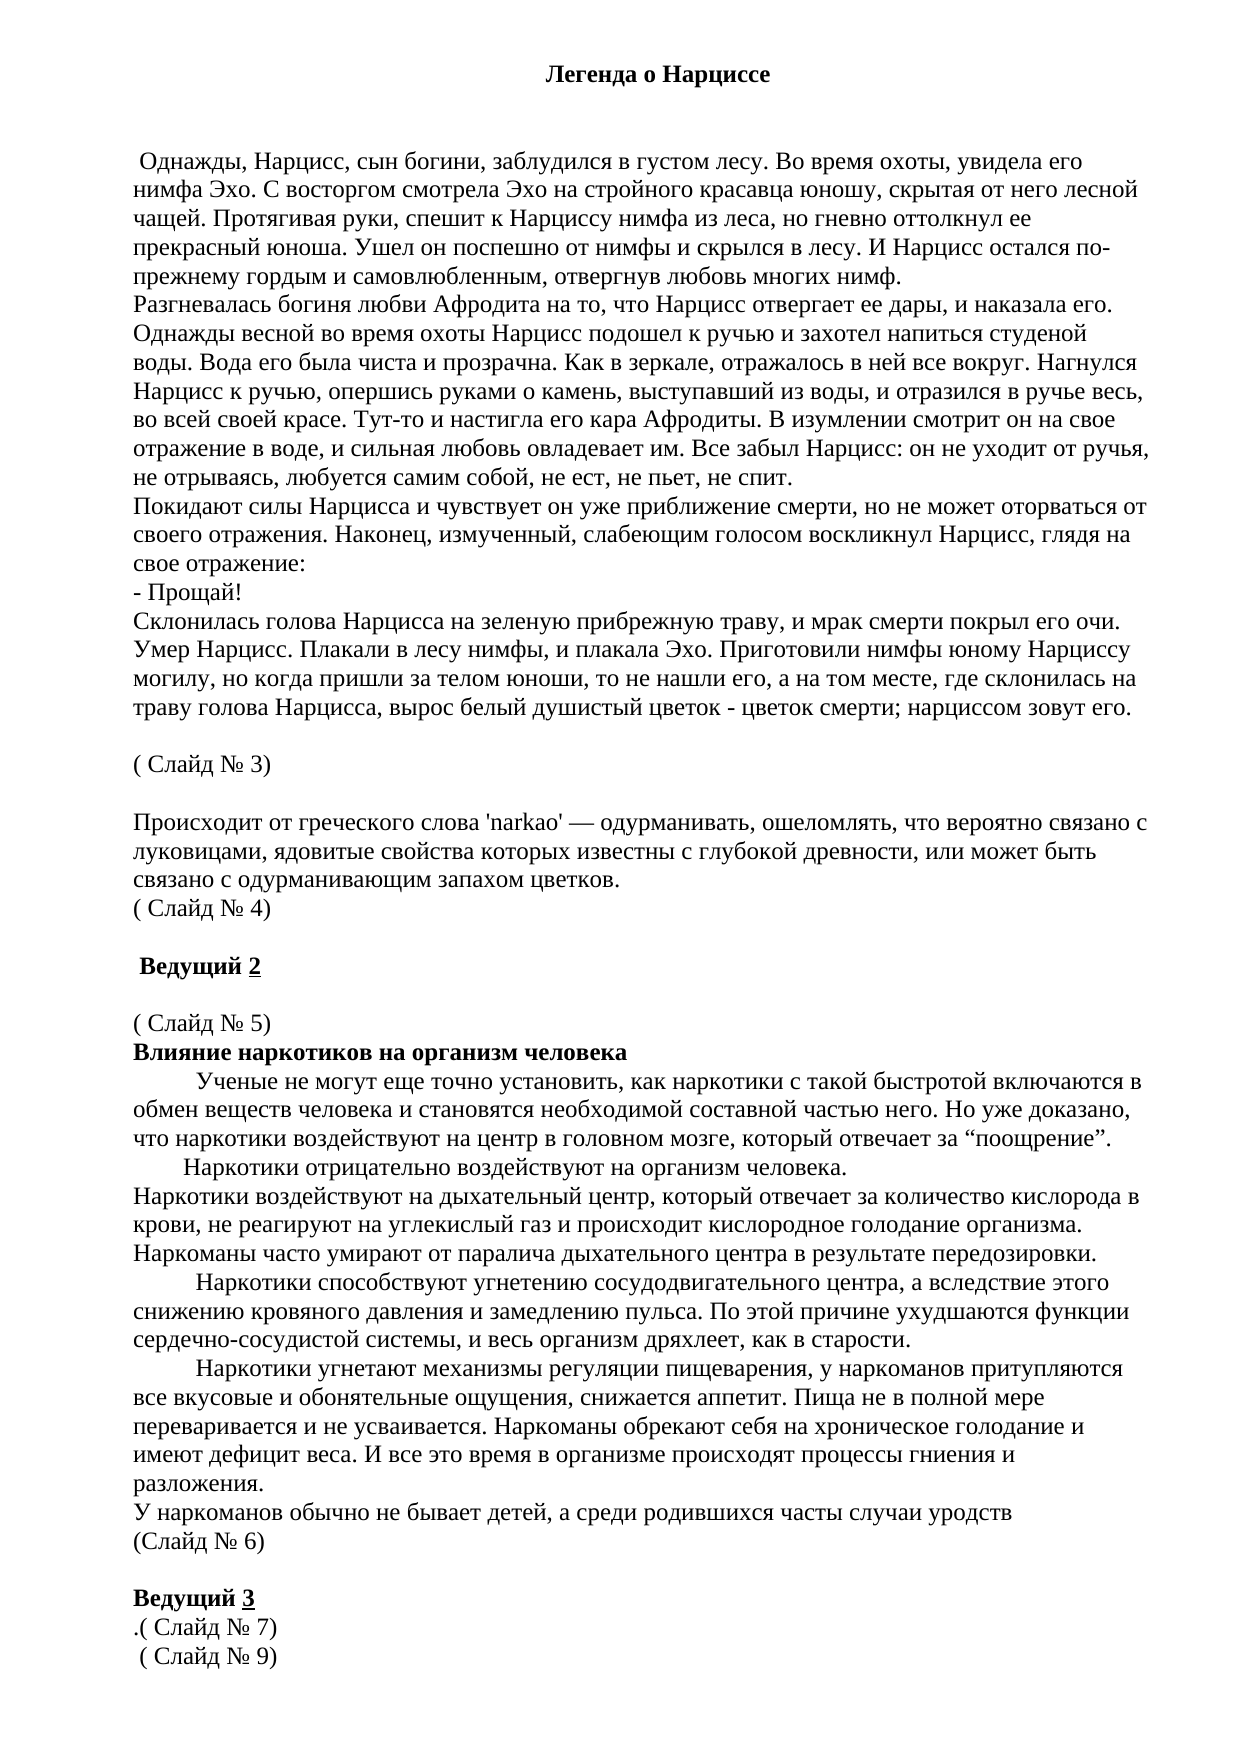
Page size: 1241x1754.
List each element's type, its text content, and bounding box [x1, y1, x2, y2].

text .( Слайд № 7) [133, 1612, 1152, 1641]
text Покидают силы Нарцисса и чувствует он уже приближение смерти, но не может оторваться от своего отражения. Наконец, измученный, слабеющим голосом воскликнул Нарцисс, глядя на свое отражение: [133, 491, 1152, 577]
text Наркотики воздействуют на дыхательный центр, который отвечает за количество кислорода в крови, не реагируют на углекислый газ и происходит кислородное голодание организма. Наркоманы часто умирают от паралича дыхательного центра в результате передозировки. [133, 1181, 1152, 1267]
text (Слайд № 6) [133, 1526, 1152, 1554]
text ( Слайд № 3) [133, 749, 1152, 778]
text Легенда о Нарциссе [164, 59, 1152, 88]
text Однажды, Нарцисс, сын богини, заблудился в густом лесу. Во время охоты, увидела его нимфа Эхо. С восторгом смотрела Эхо на стройного красавца юношу, скрытая от него лесной чащей. Протягивая руки, спешит к Нарциссу нимфа из леса, но гневно оттолкнул ее прекрасный юноша. Ушел он поспешно от нимфы и скрылся в лесу. И Нарцисс остался по-прежнему гордым и самовлюбленным, отвергнув любовь многих нимф. [133, 146, 1152, 289]
text - Прощай! [133, 577, 1152, 606]
text Склонилась голова Нарцисса на зеленую прибрежную траву, и мрак смерти покрыл его очи. Умер Нарцисс. Плакали в лесу нимфы, и плакала Эхо. Приготовили нимфы юному Нарциссу могилу, но когда пришли за телом юноши, то не нашли его, а на том месте, где склонилась на траву голова Нарцисса, вырос белый душистый цветок - цветок смерти; нарциссом зовут его. [133, 606, 1152, 721]
text ( Слайд № 5) [133, 1008, 1152, 1037]
text Ведущий 2 [133, 951, 1152, 979]
text Происходит от греческого слова 'narkao' — одурманивать, ошеломлять, что вероятно связано с луковицами, ядовитые свойства которых известны с глубокой древности, или может быть связано с одурманивающим запахом цветков. [133, 807, 1152, 893]
text Влияние наркотиков на организм человека [133, 1037, 1152, 1066]
text Наркотики отрицательно воздействуют на организм человека. [133, 1152, 1152, 1181]
text Разгневалась богиня любви Афродита на то, что Нарцисс отвергает ее дары, и наказала его. Однажды весной во время охоты Нарцисс подошел к ручью и захотел напиться студеной воды. Вода его была чиста и прозрачна. Как в зеркале, отражалось в ней все вокруг. Нагнулся Нарцисс к ручью, опершись руками о камень, выступавший из воды, и отразился в ручье весь, во всей своей красе. Тут-то и настигла его кара Афродиты. В изумлении смотрит он на свое отражение в воде, и сильная любовь овладевает им. Все забыл Нарцисс: он не уходит от ручья, не отрываясь, любуется самим собой, не ест, не пьет, не спит. [133, 289, 1152, 491]
text Наркотики способствуют угнетению сосудодвигательного центра, а вследствие этого снижению кровяного давления и замедлению пульса. По этой причине ухудшаются функции сердечно-сосудистой системы, и весь организм дряхлеет, как в старости. [133, 1267, 1152, 1353]
text ( Слайд № 9) [133, 1641, 1152, 1669]
text У наркоманов обычно не бывает детей, а среди родившихся часты случаи уродств [133, 1497, 1152, 1526]
text Наркотики угнетают механизмы регуляции пищеварения, у наркоманов притупляются все вкусовые и обонятельные ощущения, снижается аппетит. Пища не в полной мере переваривается и не усваивается. Наркоманы обрекают себя на хроническое голодание и имеют дефицит веса. И все это время в организме происходят процессы гниения и разложения. [133, 1353, 1152, 1497]
text Ведущий 3 [133, 1583, 1152, 1612]
text ( Слайд № 4) [133, 893, 1152, 922]
text Ученые не могут еще точно установить, как наркотики с такой быстротой включаются в обмен веществ человека и становятся необходимой составной частью него. Но уже доказано, что наркотики воздействуют на центр в головном мозге, который отвечает за “поощрение”. [133, 1066, 1152, 1152]
